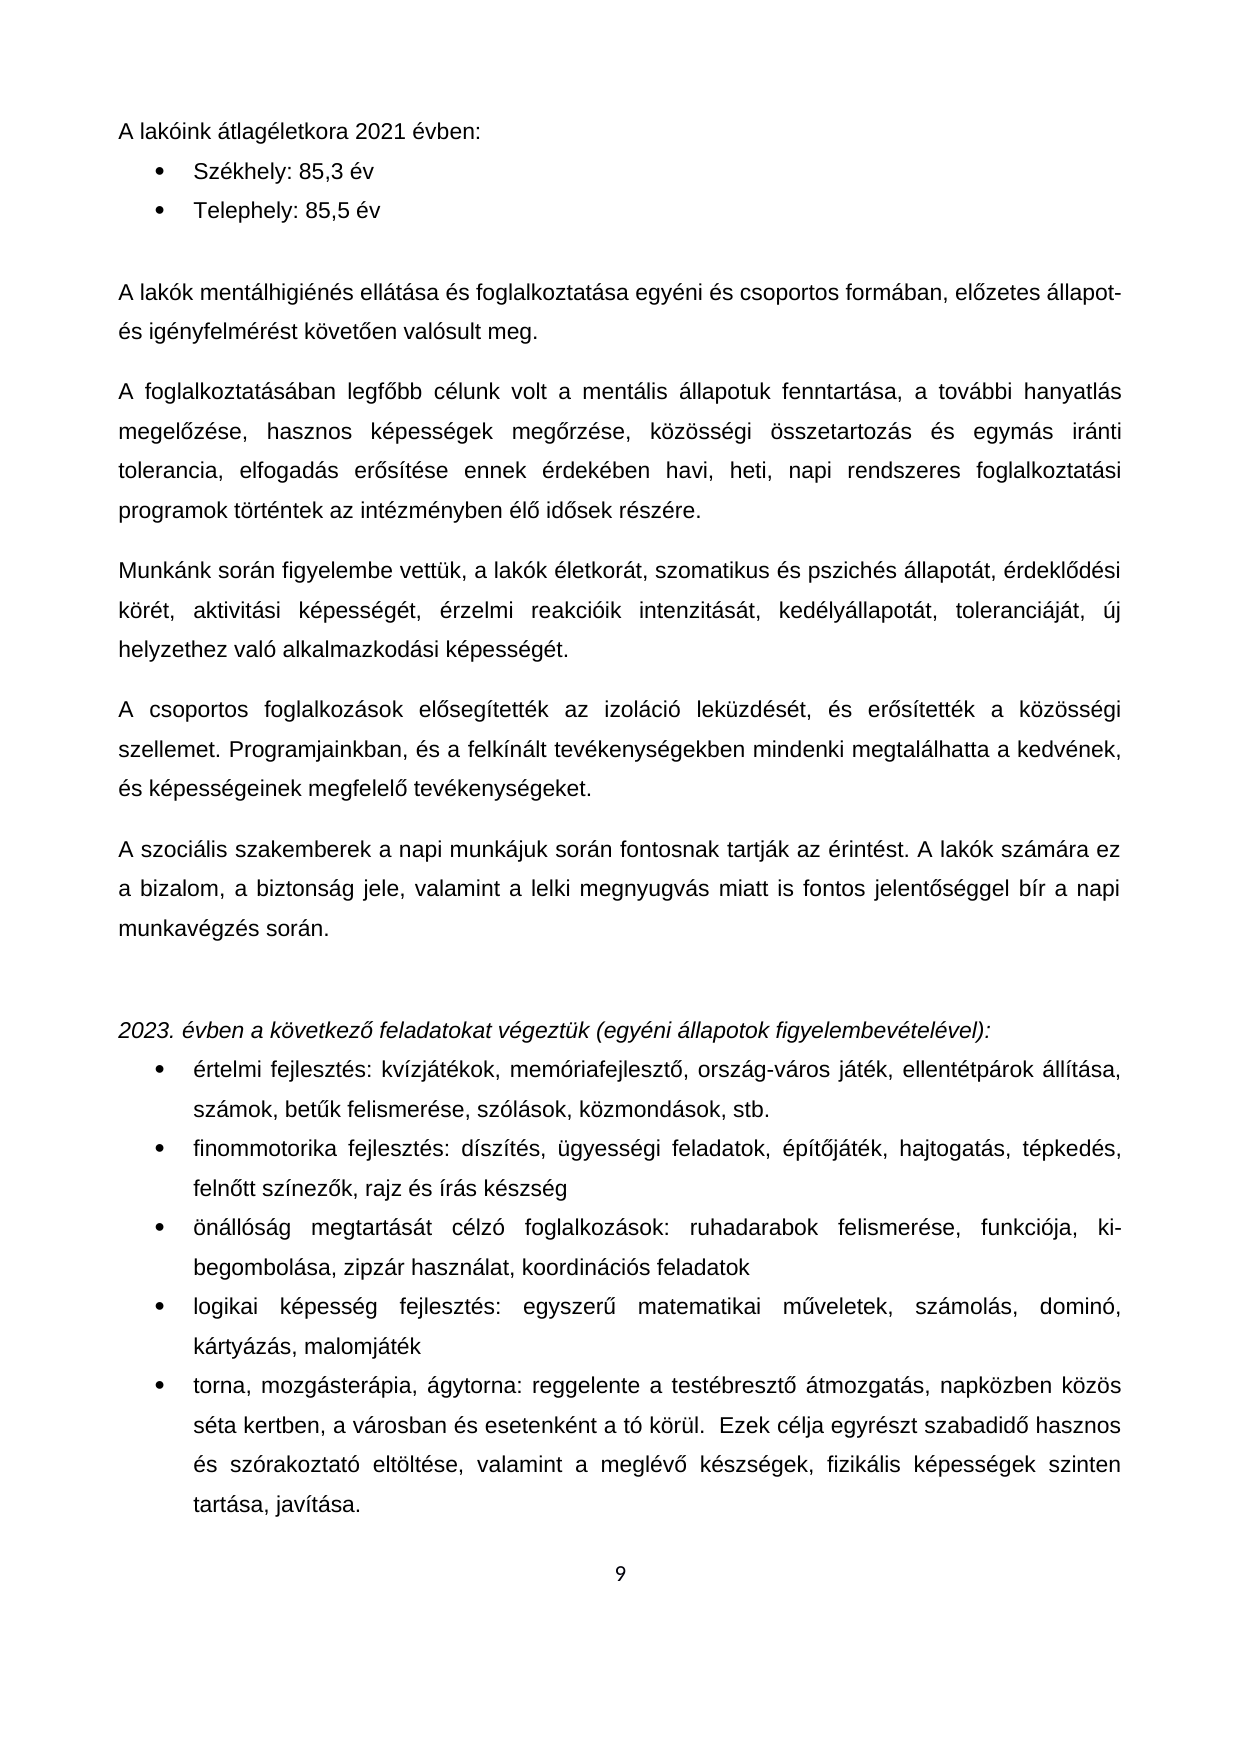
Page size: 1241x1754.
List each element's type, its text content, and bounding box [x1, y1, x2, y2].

list értelmi fejlesztés: kvízjátékok, memóriafejlesztő, ország-város játék, ellentétpárok állítása, számok, betűk felismerése, szólások, közmondások, stb. [156, 1056, 1122, 1122]
list torna, mozgásterápia, ágytorna: reggelente a testébresztő átmozgatás, napközben közös séta kertben, a városban és esetenként a tó körül. Ezek célja egyrészt szabadidő hasznos és szórakoztató eltöltése, valamint a meglévő készségek, fizikális képességek szinten tartása, javítása. [156, 1372, 1122, 1517]
text A lakóink átlagéletkora 2021 évben: [118, 118, 1122, 144]
list logikai képesség fejlesztés: egyszerű matematikai műveletek, számolás, dominó, kártyázás, malomjáték [156, 1293, 1122, 1359]
list Telephely: 85,5 év [156, 197, 1122, 223]
text A lakók mentálhigiénés ellátása és foglalkoztatása egyéni és csoportos formában, előzetes állapot- és igényfelmérést követően valósult meg. [118, 278, 1122, 344]
list Székhely: 85,3 év [156, 158, 1122, 184]
text Munkánk során figyelembe vettük, a lakók életkorát, szomatikus és pszichés állapotát, érdeklődési körét, aktivitási képességét, érzelmi reakcióik intenzitását, kedélyállapotát, toleranciáját, új helyzethez való alkalmazkodási képességét. [118, 557, 1122, 662]
list finommotorika fejlesztés: díszítés, ügyességi feladatok, építőjáték, hajtogatás, tépkedés, felnőtt színezők, rajz és írás készség [156, 1135, 1122, 1201]
text A csoportos foglalkozások elősegítették az izoláció leküzdését, és erősítették a közösségi szellemet. Programjainkban, és a felkínált tevékenységekben mindenki megtalálhatta a kedvének, és képességeinek megfelelő tevékenységeket. [118, 696, 1122, 802]
text A szociális szakemberek a napi munkájuk során fontosnak tartják az érintést. A lakók számára ez a bizalom, a biztonság jele, valamint a lelki megnyugvás miatt is fontos jelentőséggel bír a napi munkavégzés során. [118, 836, 1122, 941]
text 2023. évben a következő feladatokat végeztük (egyéni állapotok figyelembevételével): [118, 1017, 1122, 1043]
list önállóság megtartását célzó foglalkozások: ruhadarabok felismerése, funkciója, ki-begombolása, zipzár használat, koordinációs feladatok [156, 1214, 1122, 1280]
text A foglalkoztatásában legfőbb célunk volt a mentális állapotuk fenntartása, a további hanyatlás megelőzése, hasznos képességek megőrzése, közösségi összetartozás és egymás iránti tolerancia, elfogadás erősítése ennek érdekében havi, heti, napi rendszeres foglalkoztatási programok történtek az intézményben élő idősek részére. [118, 378, 1122, 523]
